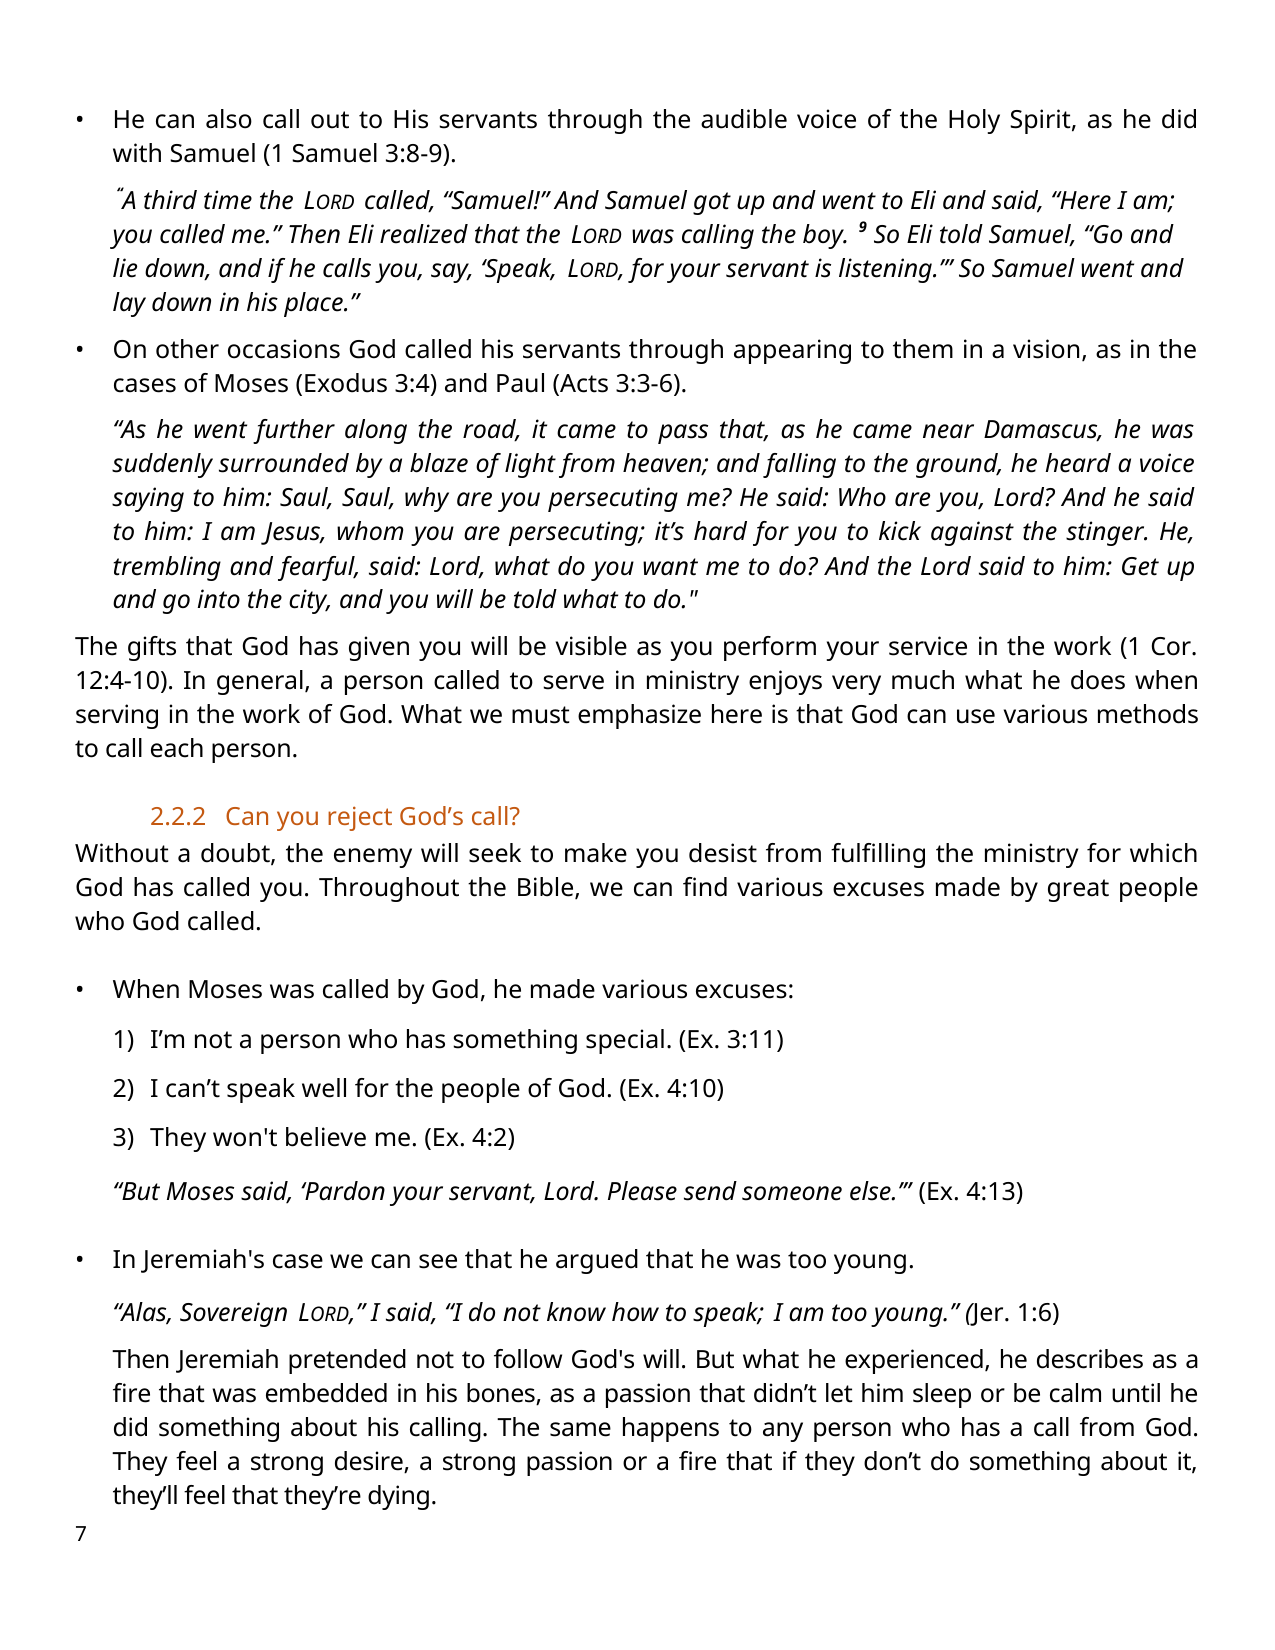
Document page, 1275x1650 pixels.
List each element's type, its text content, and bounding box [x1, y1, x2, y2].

list He can also call out to His servants through the audible voice of the Holy Spirit, as he did with Samuel (1 Samuel 3:8-9). [75, 102, 1200, 170]
text “But Moses said, ‘Pardon your servant, Lord. Please send someone else.’” (Ex. 4:13) [912, 1173, 1200, 1207]
list I’m not a person who has something special. (Ex. 3:11) [112, 1021, 1200, 1055]
text Then Jeremiah pretended not to follow God's will. But what he experienced, he describes as a fire that was embedded in his bones, as a passion that didn’t let him sleep or be calm until he did something about his calling. The same happens to any person who has a call from God. They feel a strong desire, a strong passion or a fire that if they don’t do something about it, they’ll feel that they’re dying. [112, 1341, 1200, 1512]
list In Jeremiah's case we can see that he argued that he was too young. [75, 1241, 1200, 1276]
text “Alas, Sovereign Lord,” I said, “I do not know how to speak; I am too young.” (Jer. 1:6) [965, 1295, 1200, 1329]
list When Moses was called by God, he made various excuses: [75, 972, 1200, 1006]
list On other occasions God called his servants through appearing to them in a vision, as in the cases of Moses (Exodus 3:4) and Paul (Acts 3:3-6). [75, 331, 1200, 399]
text “As he went further along the road, it came to pass that, as he came near Damascus, he was suddenly surrounded by a blaze of light from heaven; and falling to the ground, he heard a voice saying to him: Saul, Saul, why are you persecuting me? He said: Who are you, Lord? And he said to him: I am Jesus, whom you are persecuting; it’s hard for you to kick against the stinger. He, trembling and fearful, said: Lord, what do you want me to do? And the Lord said to him: Get up and go into the city, and you will be told what to do." [112, 412, 1200, 616]
list They won't believe me. (Ex. 4:2) [112, 1120, 1200, 1154]
list I can’t speak well for the people of God. (Ex. 4:10) [112, 1071, 1200, 1105]
text “A third time the Lord called, “Samuel!” And Samuel got up and went to Eli and said, “Here I am; you called me.” Then Eli realized that the Lord was calling the boy. 9 So Eli told Samuel, “Go and lie down, and if he calls you, say, ‘Speak, Lord, for your servant is listening.’” So Samuel went and lay down in his place.” [112, 182, 1200, 319]
text Without a doubt, the enemy will seek to make you desist from fulfilling the ministry for which God has called you. Throughout the Bible, we can find various excuses made by great people who God called. [75, 836, 1200, 938]
subtitle 2.2.2 Can you reject God’s call? [150, 799, 1200, 833]
text The gifts that God has given you will be visible as you perform your service in the work (1 Cor. 12:4-10). In general, a person called to serve in ministry enjoys very much what he does when serving in the work of God. What we must emphasize here is that God can use various methods to call each person. [75, 629, 1200, 765]
